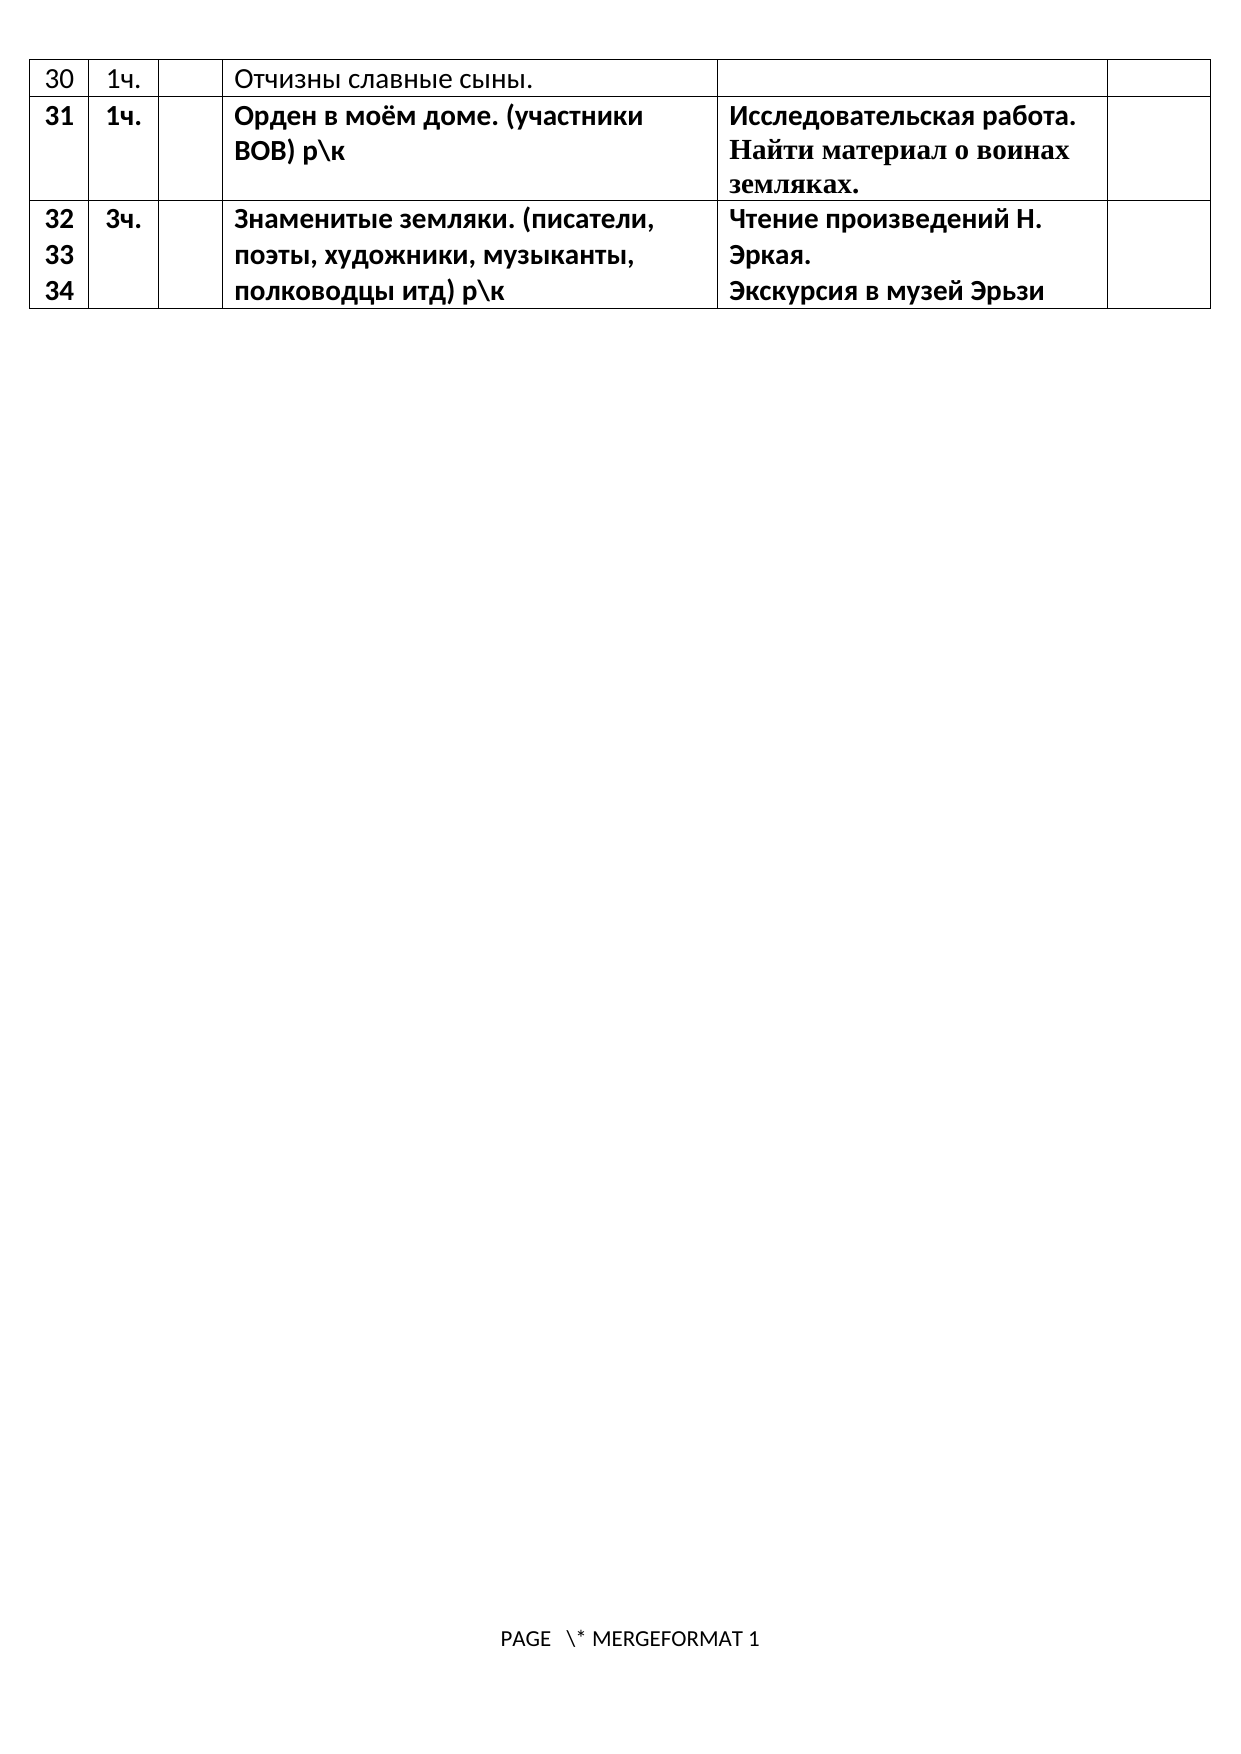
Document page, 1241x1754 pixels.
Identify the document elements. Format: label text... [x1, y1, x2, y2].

table_cell Чтение произведений Н. Эркая. Экскурсия в музей Эрьзи [718, 201, 1107, 307]
table_cell 3ч. [89, 201, 158, 307]
table_cell 1ч. [89, 60, 158, 96]
table_cell 1ч. [89, 97, 158, 199]
table_cell Отчизны славные сыны. [223, 60, 717, 96]
table_cell [1108, 201, 1210, 307]
table_cell [1108, 97, 1210, 199]
table_cell Знаменитые земляки. (писатели, поэты, художники, музыканты, полководцы итд) р\к [223, 201, 717, 307]
table_cell [159, 97, 222, 199]
table_cell Орден в моём доме. (участники ВОВ) р\к [223, 97, 717, 199]
table_cell 31 [30, 97, 88, 199]
table_cell 32 33 34 [30, 201, 88, 307]
table_cell Исследовательская работа. Найти материал о воинах земляках. [718, 97, 1107, 199]
table_cell [718, 60, 1107, 96]
table_cell 30 [30, 60, 88, 96]
table_cell [159, 60, 222, 96]
table_cell [159, 201, 222, 307]
table_cell [1108, 60, 1210, 96]
